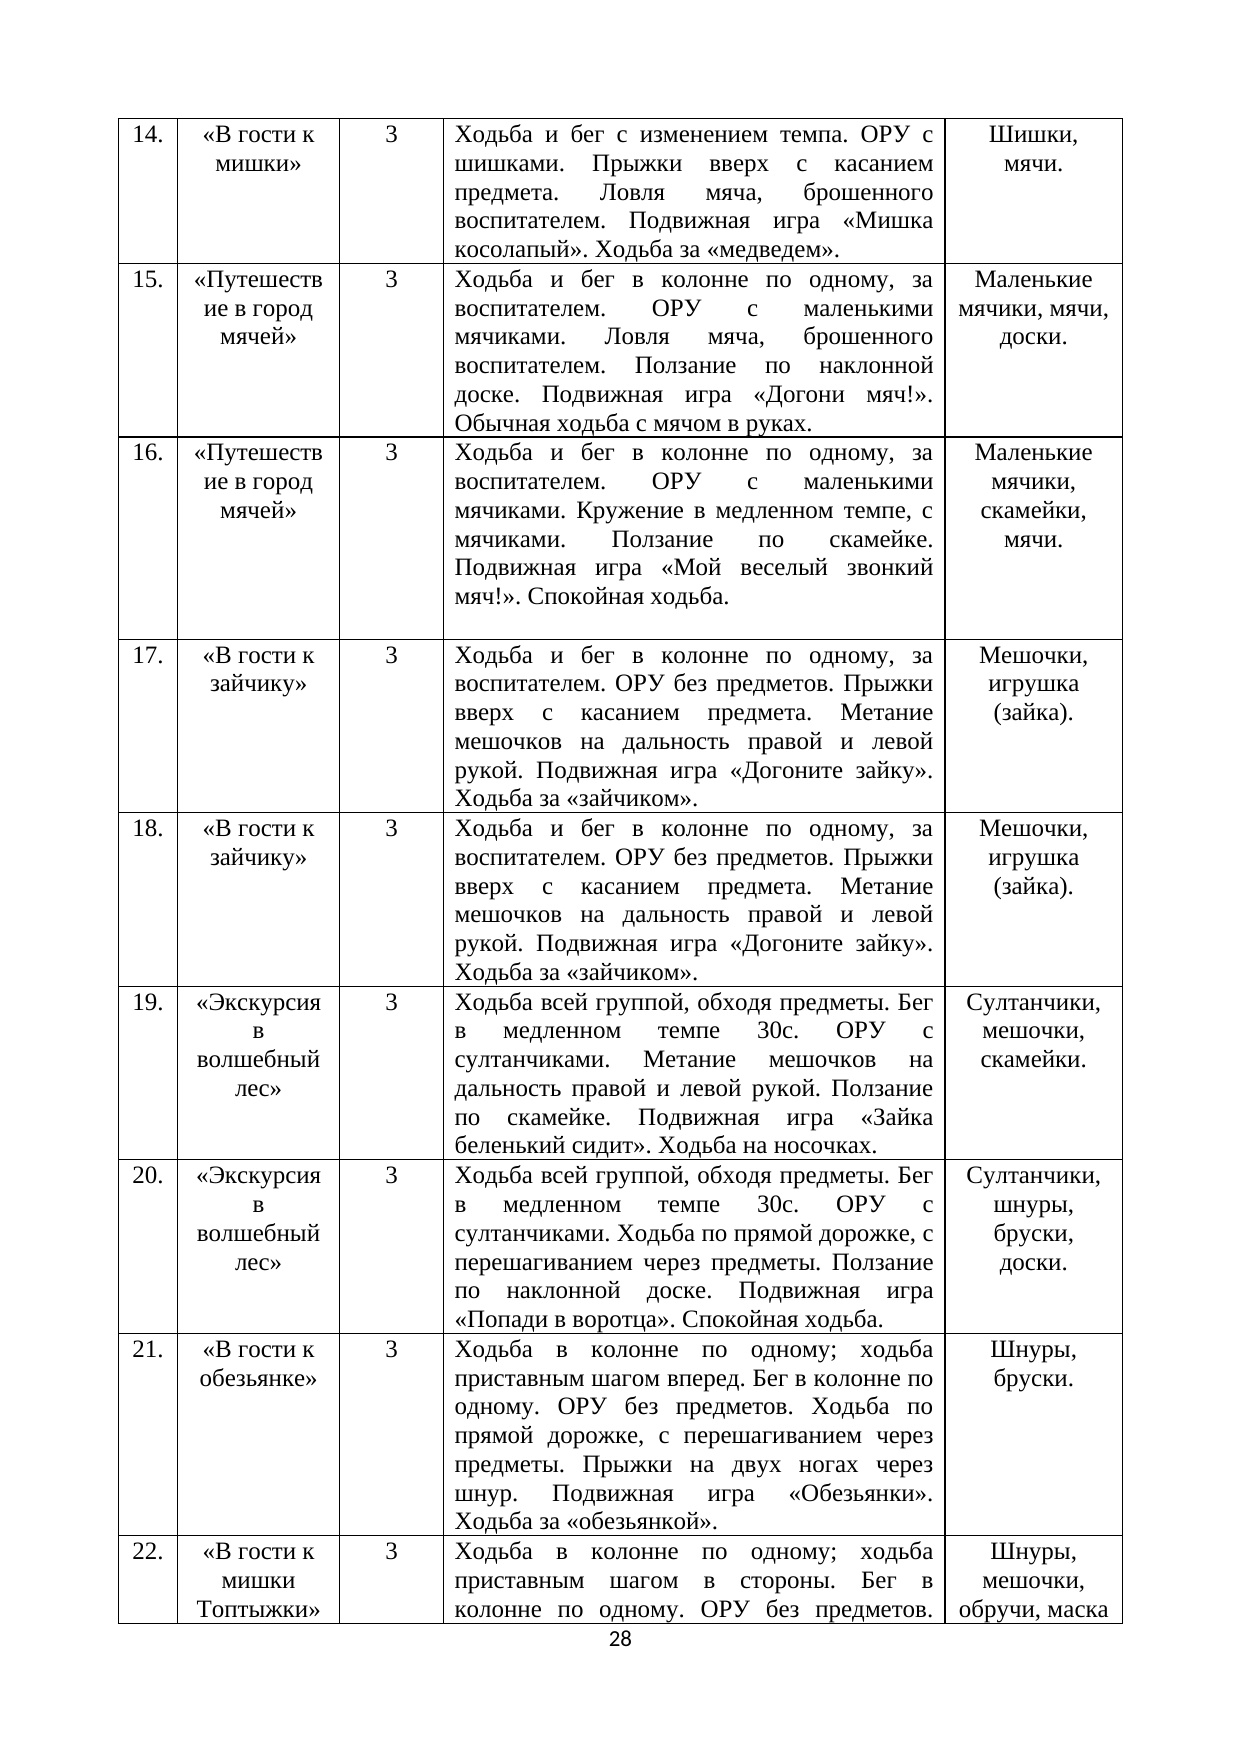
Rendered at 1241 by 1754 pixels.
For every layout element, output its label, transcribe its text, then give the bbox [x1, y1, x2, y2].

table_cell Ходьба и бег в колонне по одному, за воспитателем. ОРУ без предметов. Прыжки вверх с касанием предмета. Метание мешочков на дальность правой и левой рукой. Подвижная игра «Догоните зайку». Ходьба за «зайчиком». [444, 640, 944, 812]
table_cell «Путешествие в город мячей» [178, 264, 339, 436]
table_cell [946, 1536, 1122, 1622]
table_cell Мешочки, игрушка (зайка). [946, 813, 1122, 986]
table_cell «Путешествие в город мячей» [178, 438, 339, 639]
table_cell Султанчики, шнуры, бруски, доски. [946, 1160, 1122, 1333]
table_cell «В гости к мишки» [178, 119, 339, 263]
table_cell Ходьба и бег с изменением темпа. ОРУ с шишками. Прыжки вверх с касанием предмета. Ловля мяча, брошенного воспитателем. Подвижная игра «Мишка косолапый». Ходьба за «медведем». [444, 119, 944, 263]
table_cell 3 [340, 119, 443, 263]
table_cell Шнуры, бруски. [946, 1334, 1122, 1535]
table_cell Мешочки, игрушка (зайка). [946, 640, 1122, 812]
table_cell Ходьба и бег в колонне по одному, за воспитателем. ОРУ без предметов. Прыжки вверх с касанием предмета. Метание мешочков на дальность правой и левой рукой. Подвижная игра «Догоните зайку». Ходьба за «зайчиком». [444, 813, 944, 986]
table_cell 18. [119, 813, 177, 986]
table_cell «В гости к зайчику» [178, 813, 339, 986]
table_cell Ходьба и бег в колонне по одному, за воспитателем. ОРУ с маленькими мячиками. Ловля мяча, брошенного воспитателем. Ползание по наклонной доске. Подвижная игра «Догони мяч!». Обычная ходьба с мячом в руках. [444, 264, 944, 436]
table_cell 19. [119, 987, 177, 1159]
table_cell Ходьба всей группой, обходя предметы. Бег в медленном темпе 30с. ОРУ с султанчиками. Метание мешочков на дальность правой и левой рукой. Ползание по скамейке. Подвижная игра «Зайка беленький сидит». Ходьба на носочках. [444, 987, 944, 1159]
table_cell Маленькие мячики, мячи, доски. [946, 264, 1122, 436]
table_cell «В гости к обезьянке» [178, 1334, 339, 1535]
table_cell 3 [340, 813, 443, 986]
table_cell 20. [119, 1160, 177, 1333]
table_cell 3 [340, 264, 443, 436]
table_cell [178, 1536, 339, 1622]
table_cell 15. [119, 264, 177, 436]
table_cell 14. [119, 119, 177, 263]
table_cell 3 [340, 438, 443, 639]
table_cell 3 [340, 640, 443, 812]
table_cell 3 [340, 987, 443, 1159]
table_cell 3 [340, 1160, 443, 1333]
table_cell 21. [119, 1334, 177, 1535]
table_cell Ходьба в колонне по одному; ходьба приставным шагом вперед. Бег в колонне по одному. ОРУ без предметов. Ходьба по прямой дорожке, с перешагиванием через предметы. Прыжки на двух ногах через шнур. Подвижная игра «Обезьянки». Ходьба за «обезьянкой». [444, 1334, 944, 1535]
table_cell 17. [119, 640, 177, 812]
table_cell 3 [340, 1536, 443, 1622]
table_cell «Экскурсия в волшебный лес» [178, 1160, 339, 1333]
table_cell Маленькие мячики, скамейки, мячи. [946, 438, 1122, 639]
table_cell 22. [119, 1536, 177, 1622]
table_cell 3 [340, 1334, 443, 1535]
table_cell 16. [119, 438, 177, 639]
table_cell Шишки, мячи. [946, 119, 1122, 263]
table_cell Султанчики, мешочки, скамейки. [946, 987, 1122, 1159]
table_cell Ходьба и бег в колонне по одному, за воспитателем. ОРУ с маленькими мячиками. Кружение в медленном темпе, с мячиками. Ползание по скамейке. Подвижная игра «Мой веселый звонкий мяч!». Спокойная ходьба. [444, 438, 944, 639]
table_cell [444, 1536, 944, 1622]
table_cell «В гости к зайчику» [178, 640, 339, 812]
table_cell Ходьба всей группой, обходя предметы. Бег в медленном темпе 30с. ОРУ с султанчиками. Ходьба по прямой дорожке, с перешагиванием через предметы. Ползание по наклонной доске. Подвижная игра «Попади в воротца». Спокойная ходьба. [444, 1160, 944, 1333]
table_cell «Экскурсия в волшебный лес» [178, 987, 339, 1159]
